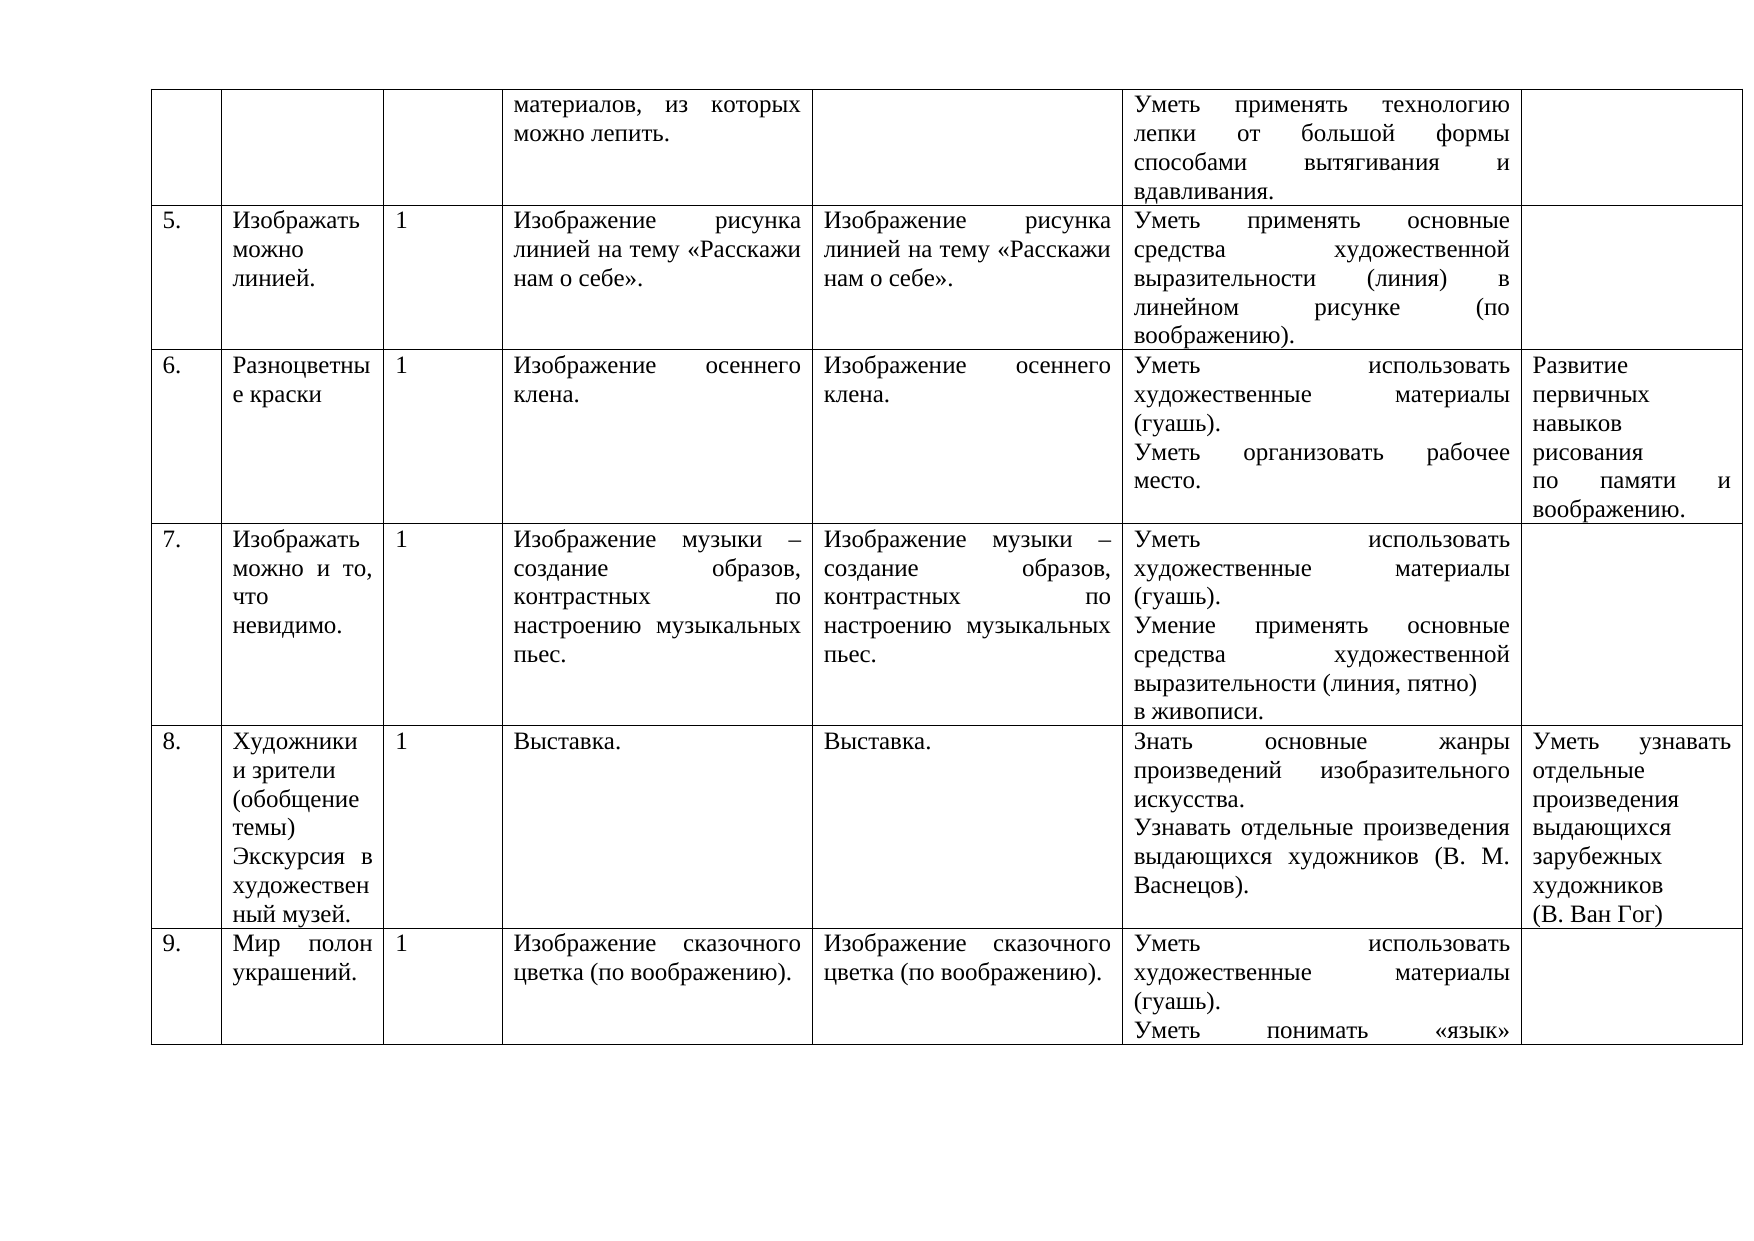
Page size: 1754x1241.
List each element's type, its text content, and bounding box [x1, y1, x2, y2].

table_cell 4. [152, 90, 221, 204]
table_cell [1522, 524, 1742, 725]
table_cell Изображать можно и то, что невидимо. [222, 524, 383, 725]
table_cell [813, 929, 1122, 1043]
table_cell Выставка. [813, 726, 1122, 927]
table_cell 5. [152, 206, 221, 349]
table_cell 1 [384, 929, 502, 1043]
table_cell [813, 90, 1122, 204]
table_cell 1 [384, 90, 502, 204]
table_cell Разноцветные краски [222, 350, 383, 523]
table_cell 1 [384, 206, 502, 349]
table_cell Изображение рисунка линией на тему «Расскажи нам о себе». [503, 206, 812, 349]
table_cell 9. [152, 929, 221, 1043]
table_cell Уметь использовать художественные материалы (гуашь). Уметь организовать рабочее место. [1123, 350, 1521, 523]
table_cell Уметь применять основные средства художественной выразительности (линия) в линейном рисунке (по воображению). [1123, 206, 1521, 349]
table_cell [1522, 206, 1742, 349]
table_cell 6. [152, 350, 221, 523]
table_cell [1123, 929, 1521, 1043]
table_cell 8. [152, 726, 221, 927]
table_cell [222, 929, 383, 1043]
table_cell Изображение рисунка линией на тему «Расскажи нам о себе». [813, 206, 1122, 349]
table_cell 1 [384, 350, 502, 523]
table_cell 1 [384, 726, 502, 927]
table_cell [1522, 929, 1742, 1043]
table_cell Изображение осеннего клена. [813, 350, 1122, 523]
table_cell Выставка. [503, 726, 812, 927]
table_cell Изображение музыки – создание образов, контрастных по настроению музыкальных пьес. [813, 524, 1122, 725]
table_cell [1123, 90, 1521, 204]
table_cell Развитие первичных навыков рисования по памяти и воображению. [1522, 350, 1742, 523]
table_cell 1 [384, 524, 502, 725]
table_cell Изображение музыки – создание образов, контрастных по настроению музыкальных пьес. [503, 524, 812, 725]
table_cell 7. [152, 524, 221, 725]
table_cell Уметь использовать художественные материалы (гуашь). Умение применять основные средства художественной выразительности (линия, пятно) в живописи. [1123, 524, 1521, 725]
table_cell [1522, 90, 1742, 204]
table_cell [503, 929, 812, 1043]
table_cell Художники и зрители (обобщение темы) Экскурсия в художественный музей. [222, 726, 383, 927]
table_cell Изображать можно линией. [222, 206, 383, 349]
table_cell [222, 90, 383, 204]
table_cell Знать основные жанры произведений изобразительного искусства. Узнавать отдельные произведения выдающихся художников (В. М. Васнецов). [1123, 726, 1521, 927]
table_cell Изображение осеннего клена. [503, 350, 812, 523]
table_cell Уметь узнавать отдельные произведения выдающихся зарубежных художников (В. Ван Гог) [1522, 726, 1742, 927]
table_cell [503, 90, 812, 204]
